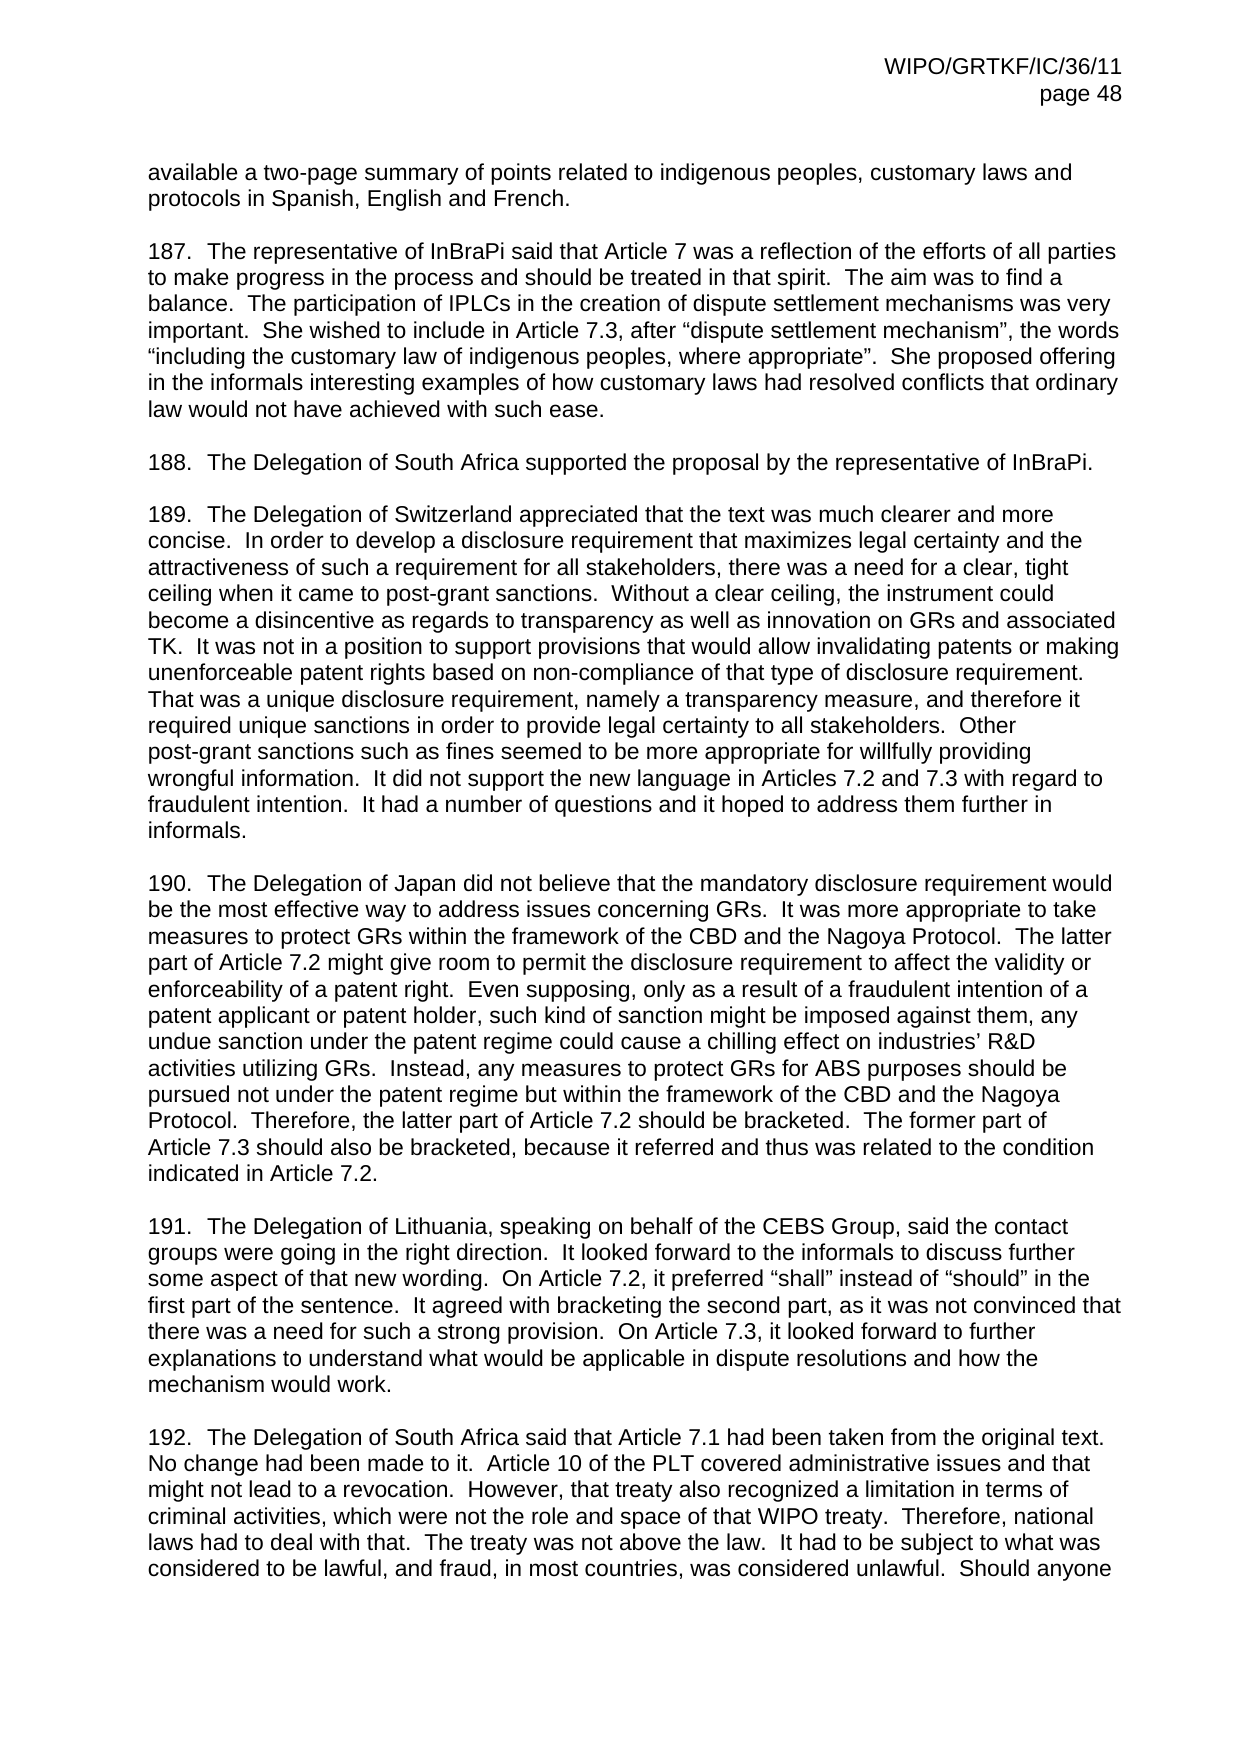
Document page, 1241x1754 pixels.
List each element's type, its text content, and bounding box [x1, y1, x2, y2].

list The Delegation of South Africa supported the proposal by the representative of InBraPi. [148, 448, 1122, 475]
list The Delegation of Switzerland appreciated that the text was much clearer and more concise. In order to develop a disclosure requirement that maximizes legal certainty and the attractiveness of such a requirement for all stakeholders, there was a need for a clear, tight ceiling when it came to post-grant sanctions. Without a clear ceiling, the instrument could become a disincentive as regards to transparency as well as innovation on GRs and associated TK. It was not in a position to support provisions that would allow invalidating patents or making unenforceable patent rights based on non-compliance of that type of disclosure requirement. That was a unique disclosure requirement, namely a transparency measure, and therefore it required unique sanctions in order to provide legal certainty to all stakeholders. Other post-grant sanctions such as fines seemed to be more appropriate for willfully providing wrongful information. It did not support the new language in Articles 7.2 and 7.3 with regard to fraudulent intention. It had a number of questions and it hoped to address them further in informals. [148, 501, 1122, 844]
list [148, 158, 1122, 211]
list The Delegation of Lithuania, speaking on behalf of the CEBS Group, said the contact groups were going in the right direction. It looked forward to the informals to discuss further some aspect of that new wording. On Article 7.2, it preferred “shall” instead of “should” in the first part of the sentence. It agreed with bracketing the second part, as it was not convinced that there was a need for such a strong provision. On Article 7.3, it looked forward to further explanations to understand what would be applicable in dispute resolutions and how the mechanism would work. [148, 1213, 1122, 1397]
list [148, 1423, 1122, 1582]
list The representative of InBraPi said that Article 7 was a reflection of the efforts of all parties to make progress in the process and should be treated in that spirit. The aim was to find a balance. The participation of IPLCs in the creation of dispute settlement mechanisms was very important. She wished to include in Article 7.3, after “dispute settlement mechanism”, the words “including the customary law of indigenous peoples, where appropriate”. She proposed offering in the informals interesting examples of how customary laws had resolved conflicts that ordinary law would not have achieved with such ease. [148, 238, 1122, 422]
list The Delegation of Japan did not believe that the mandatory disclosure requirement would be the most effective way to address issues concerning GRs. It was more appropriate to take measures to protect GRs within the framework of the CBD and the Nagoya Protocol. The latter part of Article 7.2 might give room to permit the disclosure requirement to affect the validity or enforceability of a patent right. Even supposing, only as a result of a fraudulent intention of a patent applicant or patent holder, such kind of sanction might be imposed against them, any undue sanction under the patent regime could cause a chilling effect on industries’ R&D activities utilizing GRs. Instead, any measures to protect GRs for ABS purposes should be pursued not under the patent regime but within the framework of the CBD and the Nagoya Protocol. Therefore, the latter part of Article 7.2 should be bracketed. The former part of Article 7.3 should also be bracketed, because it referred and thus was related to the condition indicated in Article 7.2. [148, 870, 1122, 1186]
